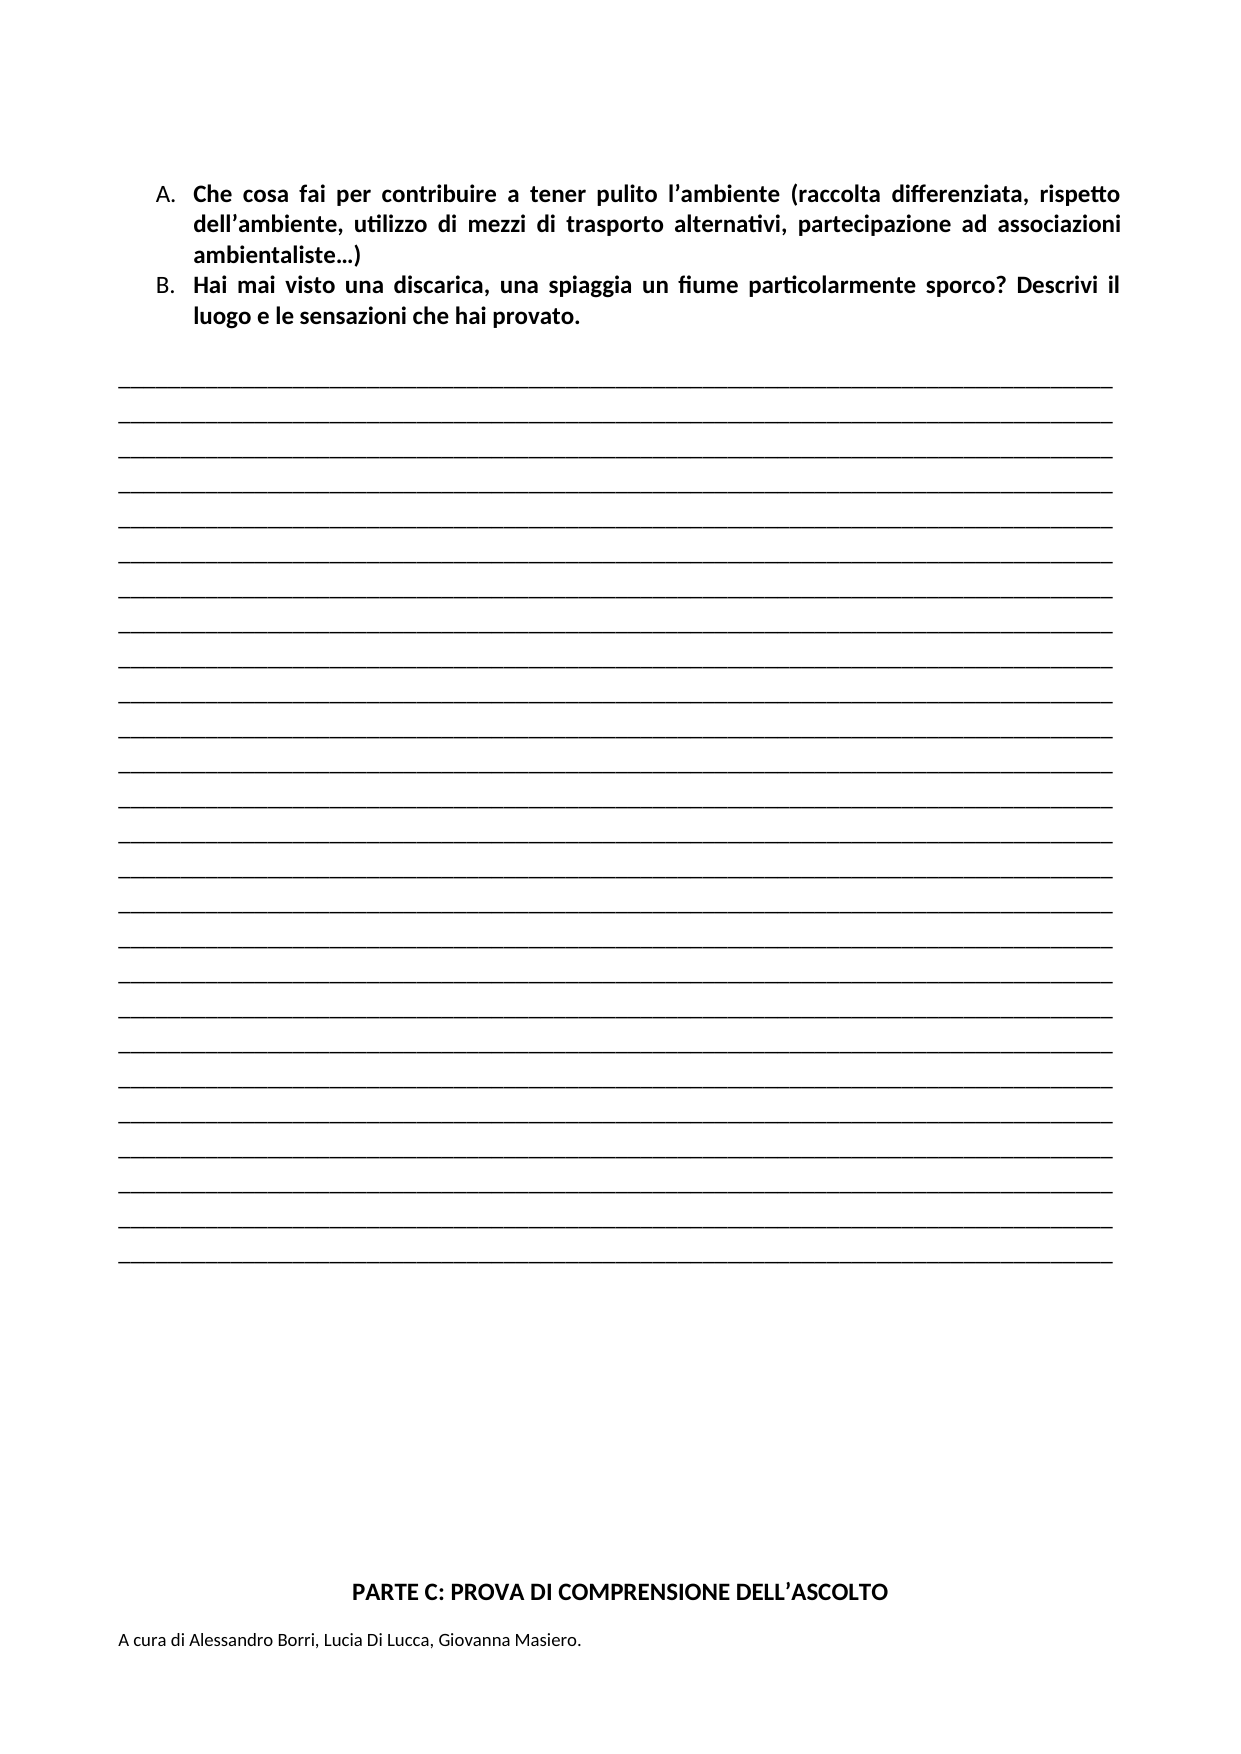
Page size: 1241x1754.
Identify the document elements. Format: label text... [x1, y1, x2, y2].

list Hai mai visto una discarica, una spiaggia un fiume particolarmente sporco? Descrivi il luogo e le sensazioni che hai provato. [156, 270, 1122, 331]
list Che cosa fai per contribuire a tener pulito l’ambiente (raccolta differenziata, rispetto dell’ambiente, utilizzo di mezzi di trasporto alternativi, partecipazione ad associazioni ambientaliste…) [156, 178, 1122, 270]
text ________________________________________________________________________________________________________________________________________________________________________________________________________________________________________________________________________________________________________________________________________________________________________________________________________________________________________________________________________________________________________________________________________________________________________________________________________________________________________________________________________________________________________________________________________________________________________________________________________________________________________________________________________________________________________________________________________________________________________________________________________________________________________________________________________________ [118, 361, 1122, 812]
text ________________________________________________________________________________________________________________________________________________________________________________________________________________________________________________________________________________________________________________________________________________________________________________________________________________________________________________________________________________________________________________________________________________________________________________________________________________________________________________________________________________________________________________________________________________________________________________________________________________________________________________________________________________________________________________________________________________________________________________________________________________________________________________________________________________ [118, 816, 1122, 1267]
text PARTE C: PROVA DI COMPRENSIONE DELL’ASCOLTO [118, 1576, 1122, 1607]
